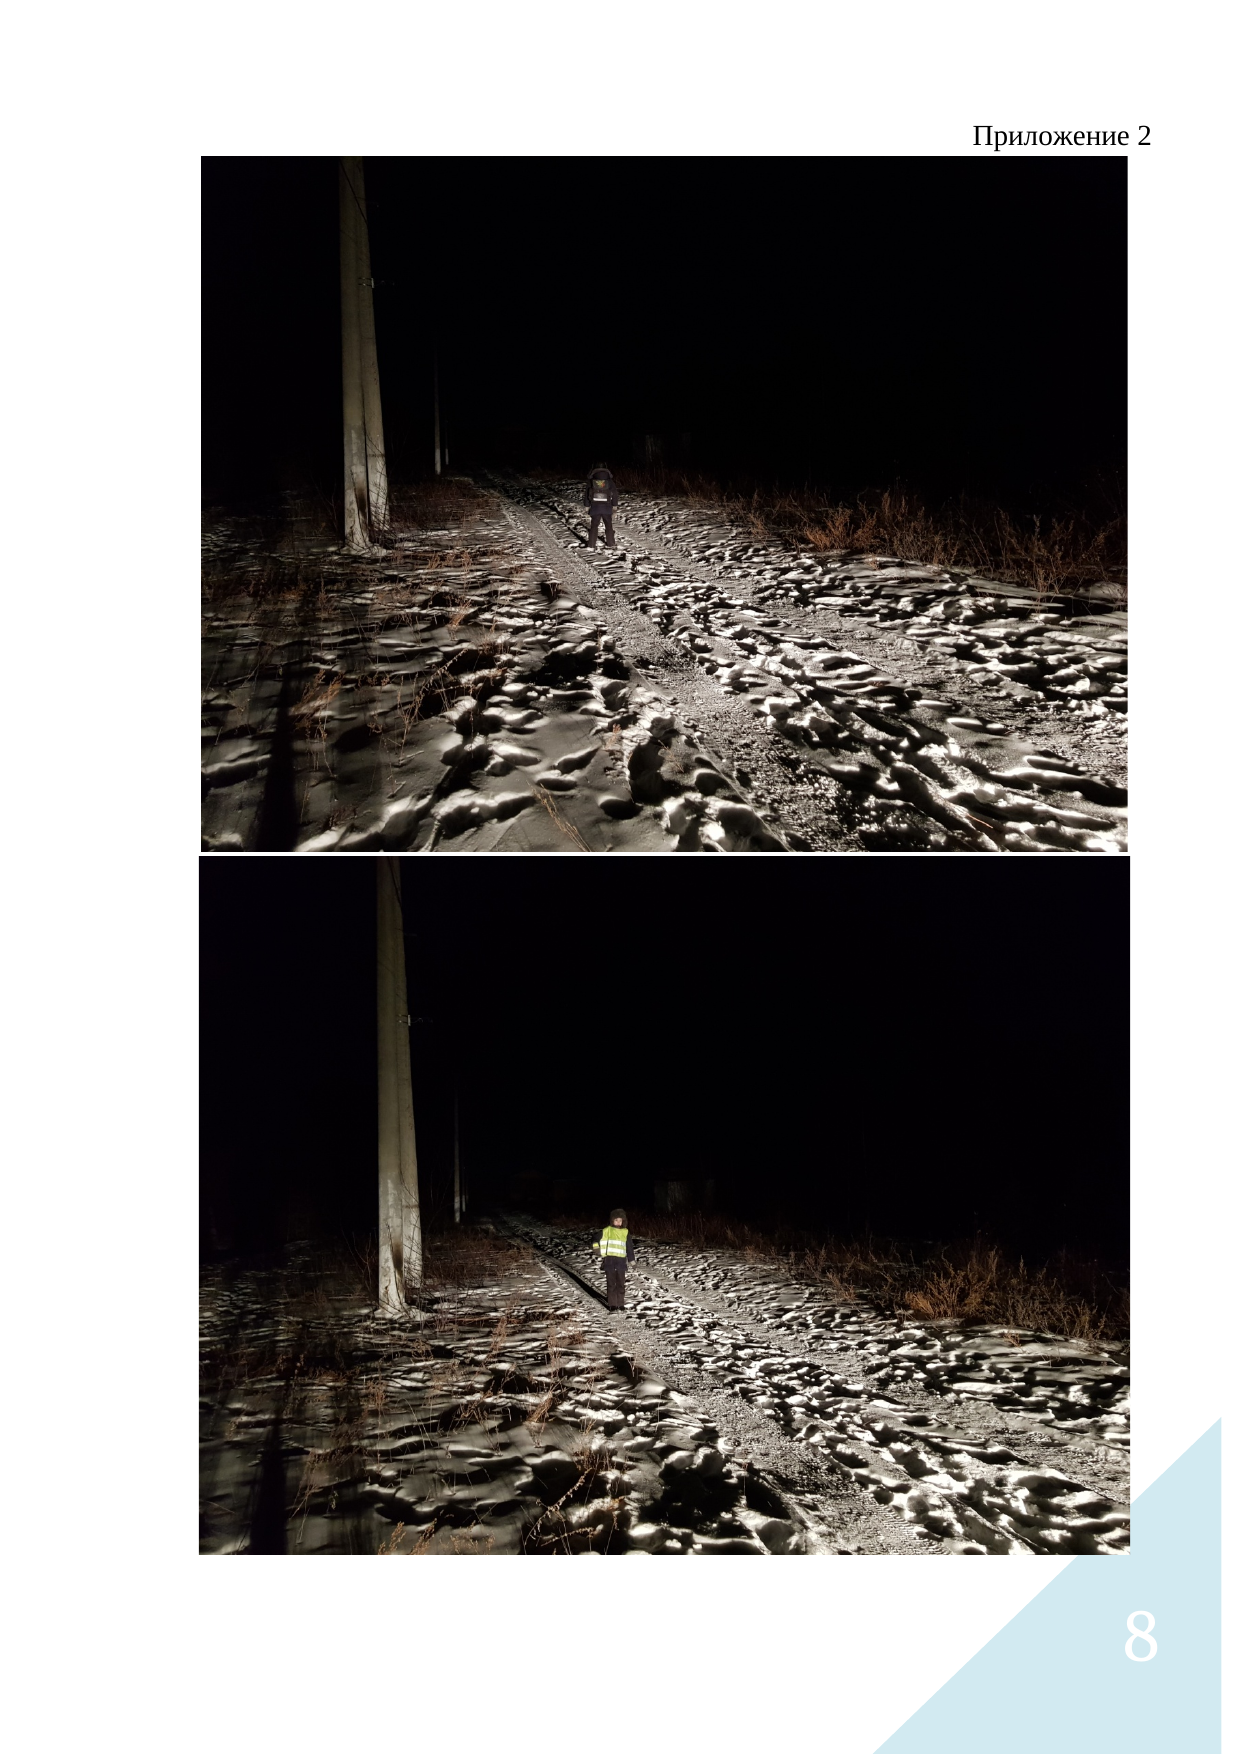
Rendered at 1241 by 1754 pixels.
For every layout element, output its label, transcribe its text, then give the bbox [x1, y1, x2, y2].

text Приложение 2 [177, 118, 1152, 152]
picture [201, 156, 1128, 852]
picture [198, 856, 1130, 1555]
